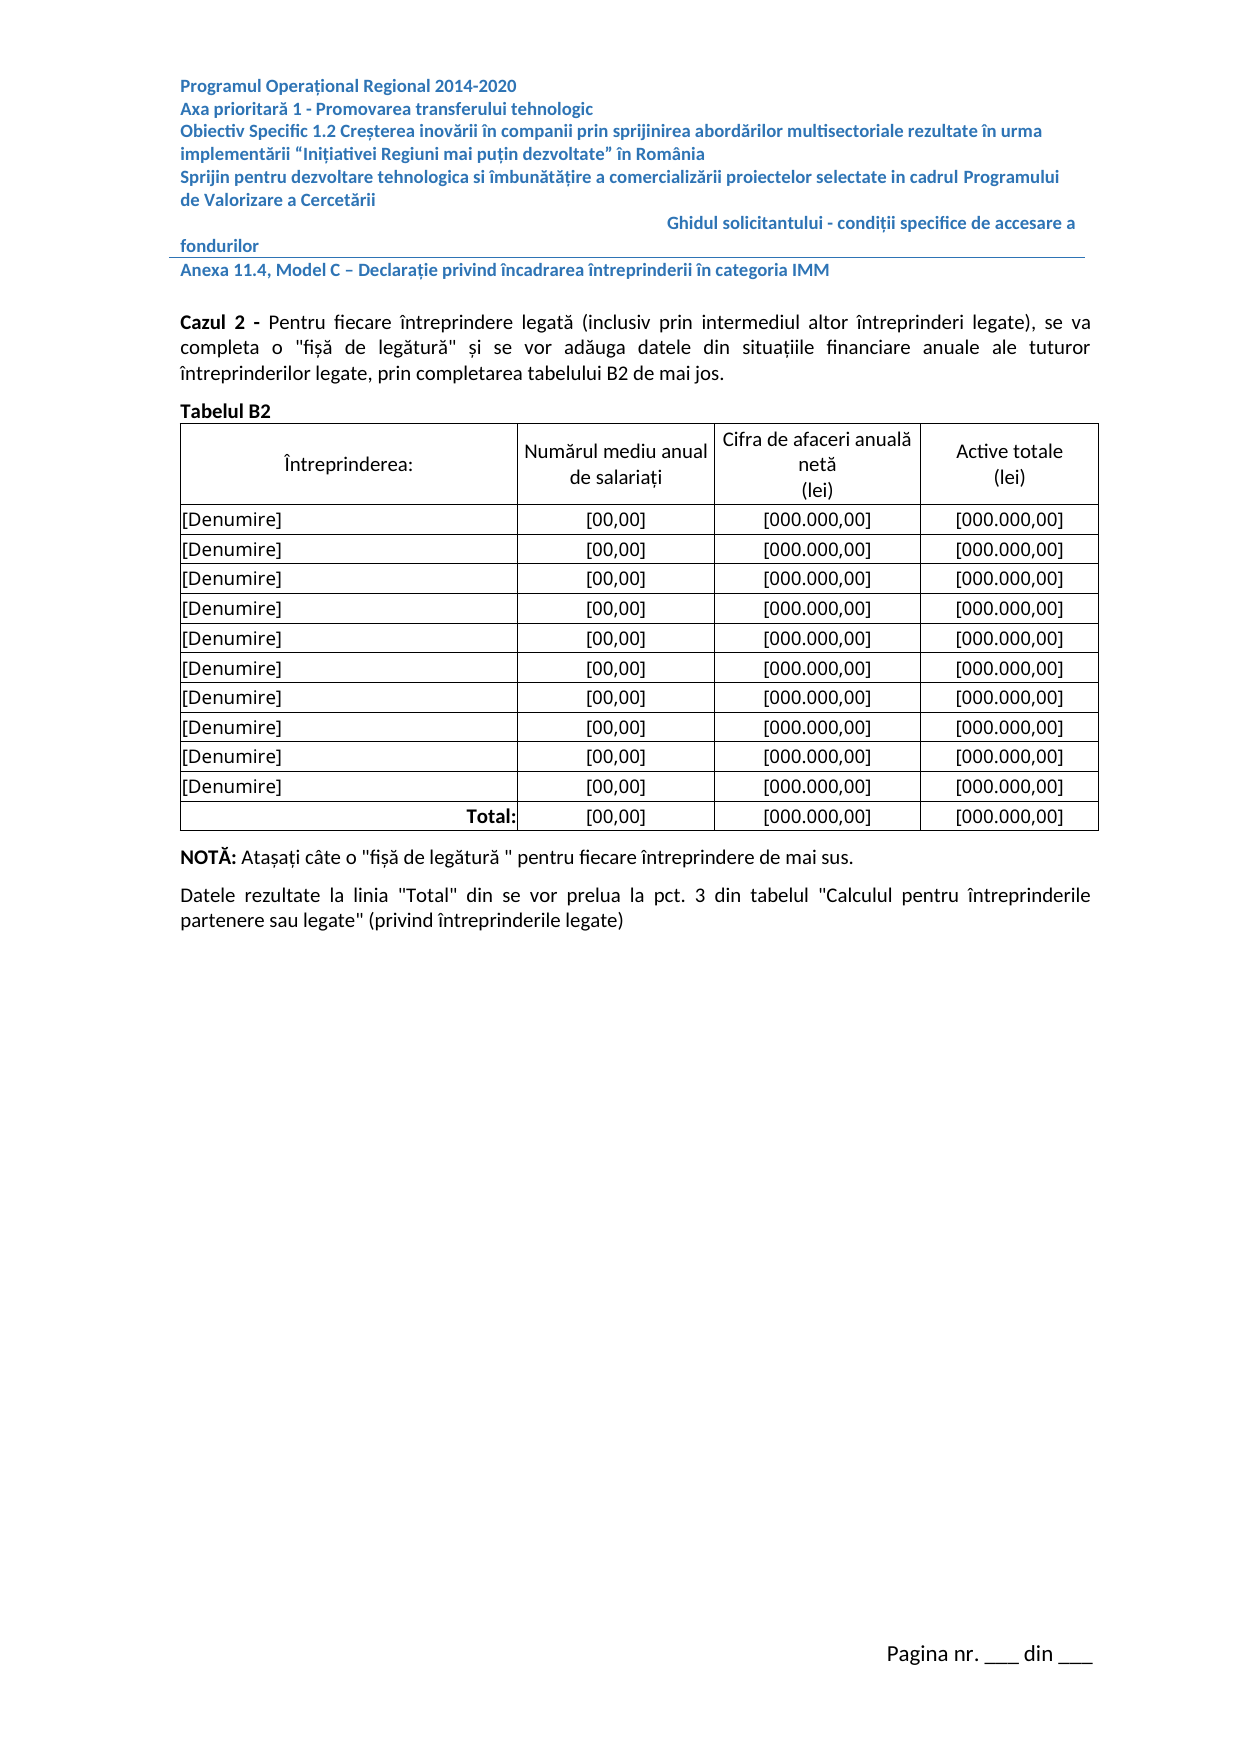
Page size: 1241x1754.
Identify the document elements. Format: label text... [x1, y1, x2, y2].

table_cell [518, 742, 714, 771]
table_cell [715, 802, 920, 830]
table_cell [715, 653, 920, 682]
table_cell [518, 713, 714, 741]
table_cell [181, 742, 517, 771]
table_cell [181, 624, 517, 652]
table_cell [921, 772, 1098, 801]
subtitle Tabelul B2 [180, 398, 1093, 423]
text Datele rezultate la linia "Total" din se vor prelua la pct. 3 din tabelul "Calculul pentru întreprinderile partenere sau legate" (privind întreprinderile legate) [180, 882, 1093, 933]
table_cell [518, 624, 714, 652]
table_cell [715, 742, 920, 771]
table_cell [921, 594, 1098, 622]
table_cell [921, 683, 1098, 712]
table_cell [921, 624, 1098, 652]
table_cell [715, 564, 920, 593]
table_cell [181, 713, 517, 741]
table_cell [518, 653, 714, 682]
table_cell [921, 713, 1098, 741]
table_cell [921, 505, 1098, 533]
table_cell [181, 683, 517, 712]
table_cell [715, 713, 920, 741]
table_cell [715, 624, 920, 652]
table_cell [715, 535, 920, 563]
text NOTĂ: Ataşaţi câte o "fişă de legătură " pentru fiecare întreprindere de mai sus. [180, 844, 1093, 869]
table_cell [181, 535, 517, 563]
table_header Cifra de afaceri anuală netă (lei) [715, 424, 920, 504]
table_header Active totale (lei) [921, 424, 1098, 504]
table_cell [181, 505, 517, 533]
table_cell [518, 594, 714, 622]
table_cell [518, 802, 714, 830]
table_cell [518, 505, 714, 533]
table_cell [518, 683, 714, 712]
table_header Numărul mediu anual de salariaţi [518, 424, 714, 504]
table_cell [921, 742, 1098, 771]
table_cell [715, 683, 920, 712]
table_cell [715, 505, 920, 533]
table_cell [921, 535, 1098, 563]
table_cell [921, 564, 1098, 593]
table_cell [518, 535, 714, 563]
table_cell [181, 772, 517, 801]
table_cell [715, 772, 920, 801]
table_cell [518, 772, 714, 801]
table_cell [715, 594, 920, 622]
table_cell [181, 653, 517, 682]
text Cazul 2 - Pentru fiecare întreprindere legată (inclusiv prin intermediul altor întreprinderi legate), se va completa o "fişă de legătură" şi se vor adăuga datele din situaţiile financiare anuale ale tuturor întreprinderilor legate, prin completarea tabelului B2 de mai jos. [180, 309, 1093, 385]
table_header Întreprinderea: [181, 424, 517, 504]
table_cell [921, 653, 1098, 682]
table_cell [181, 594, 517, 622]
table_cell [921, 802, 1098, 830]
table_cell [181, 564, 517, 593]
table_cell Total: [181, 802, 517, 830]
table_cell [518, 564, 714, 593]
